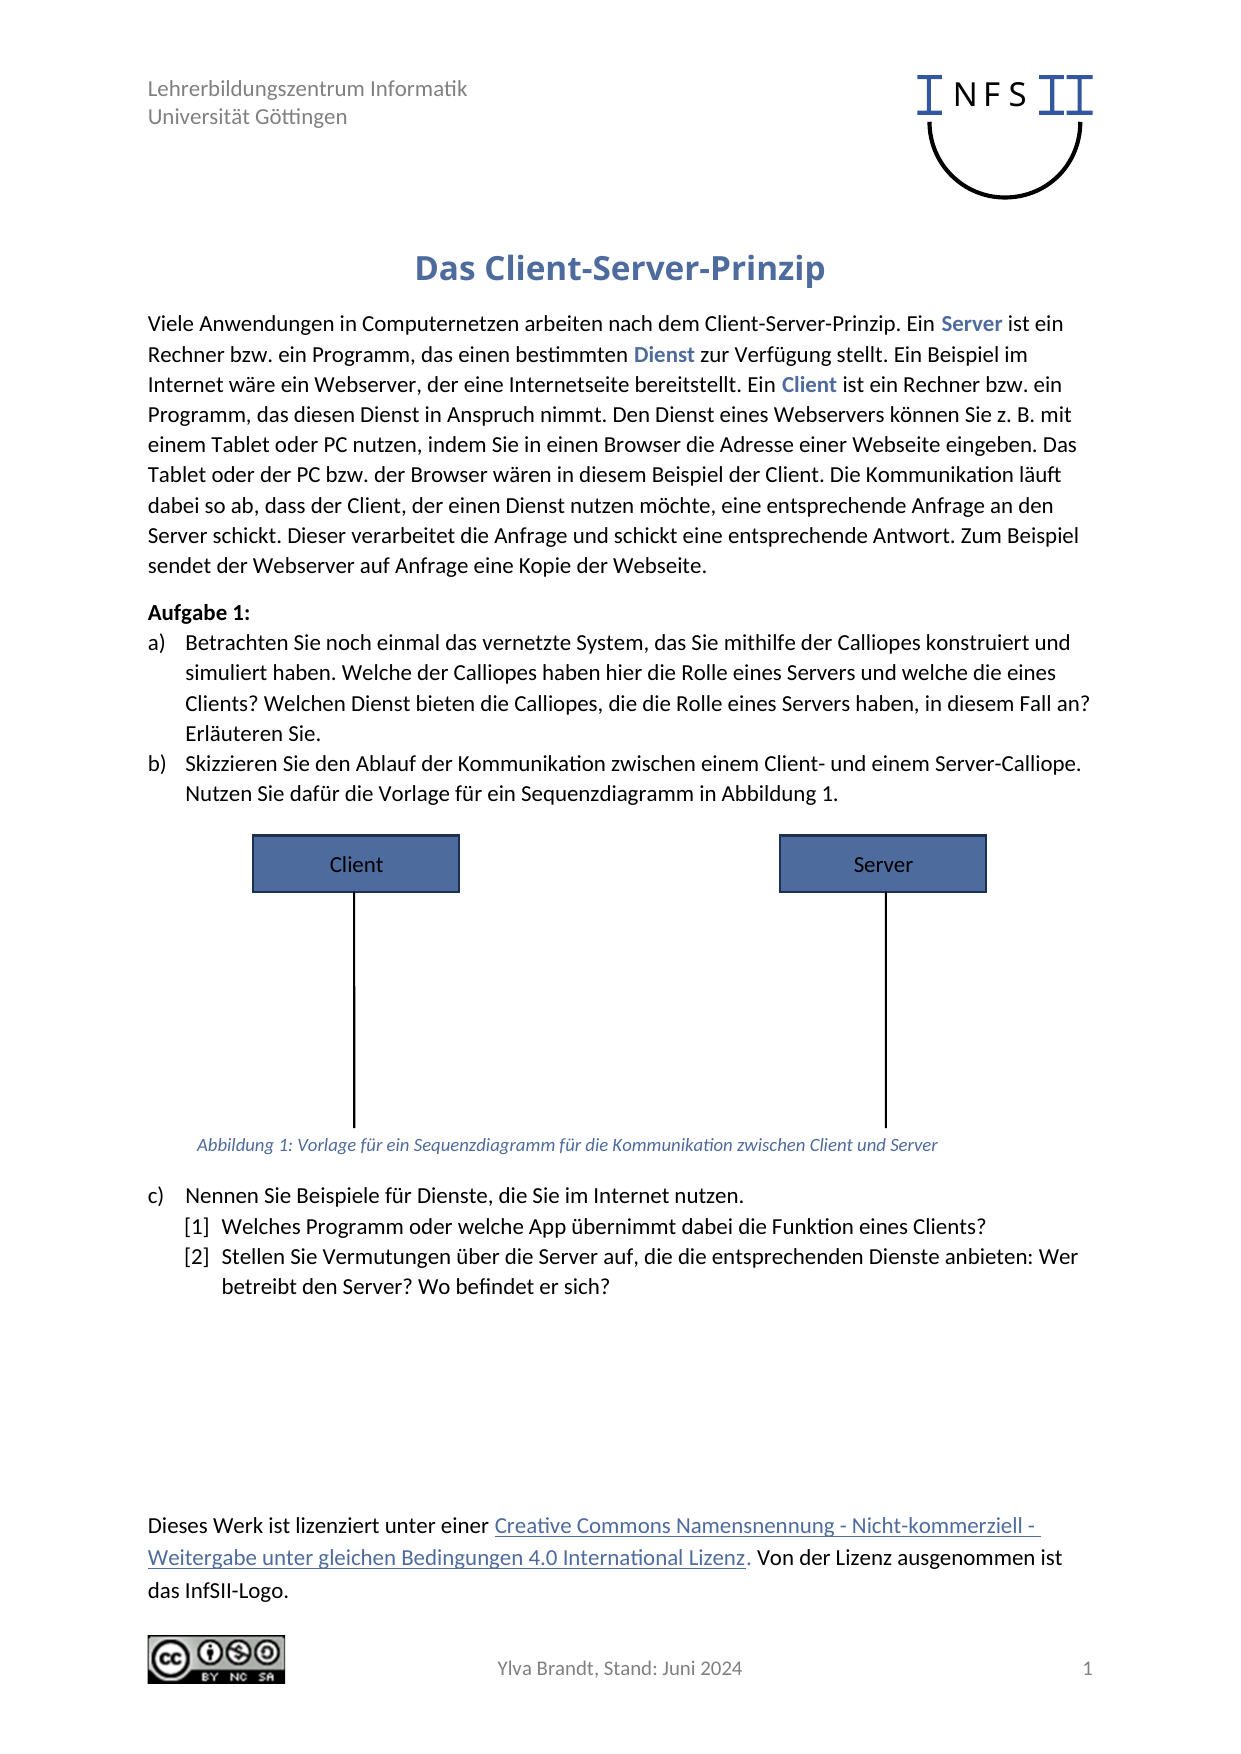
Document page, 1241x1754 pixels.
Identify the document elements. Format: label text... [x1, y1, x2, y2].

text Aufgabe 1: [148, 598, 1093, 626]
list Betrachten Sie noch einmal das vernetzte System, das Sie mithilfe der Calliopes konstruiert und simuliert haben. Welche der Calliopes haben hier die Rolle eines Servers und welche die eines Clients? Welchen Dienst bieten die Calliopes, die die Rolle eines Servers haben, in diesem Fall an? Erläuteren Sie. [148, 628, 1093, 747]
list Stellen Sie Vermutungen über die Server auf, die die entsprechenden Dienste anbieten: Wer betreibt den Server? Wo befindet er sich? [184, 1242, 1093, 1300]
text Dieses Werk ist lizenziert unter einer Creative Commons Namensnennung - Nicht-kommerziell - Weitergabe unter gleichen Bedingungen 4.0 International Lizenz. Von der Lizenz ausgenommen ist das InfSII-Logo. [148, 1511, 1093, 1604]
list Welches Programm oder welche App übernimmt dabei die Funktion eines Clients? [184, 1212, 1093, 1240]
text Viele Anwendungen in Computernetzen arbeiten nach dem Client-Server-Prinzip. Ein Server ist ein Rechner bzw. ein Programm, das einen bestimmten Dienst zur Verfügung stellt. Ein Beispiel im Internet wäre ein Webserver, der eine Internetseite bereitstellt. Ein Client ist ein Rechner bzw. ein Programm, das diesen Dienst in Anspruch nimmt. Den Dienst eines Webservers können Sie z. B. mit einem Tablet oder PC nutzen, indem Sie in einen Browser die Adresse einer Webseite eingeben. Das Tablet oder der PC bzw. der Browser wären in diesem Beispiel der Client. Die Kommunikation läuft dabei so ab, dass der Client, der einen Dienst nutzen möchte, eine entsprechende Anfrage an den Server schickt. Dieser verarbeitet die Anfrage und schickt eine entsprechende Antwort. Zum Beispiel sendet der Webserver auf Anfrage eine Kopie der Webseite. [148, 309, 1093, 579]
picture [147, 1635, 286, 1684]
list Nennen Sie Beispiele für Dienste, die Sie im Internet nutzen. [148, 809, 1093, 1210]
list Skizzieren Sie den Ablauf der Kommunikation zwischen einem Client- und einem Server-Calliope. Nutzen Sie dafür die Vorlage für ein Sequenzdiagramm in Abbildung 1. [148, 749, 1093, 807]
subtitle Das Client-Server-Prinzip [148, 245, 1093, 290]
